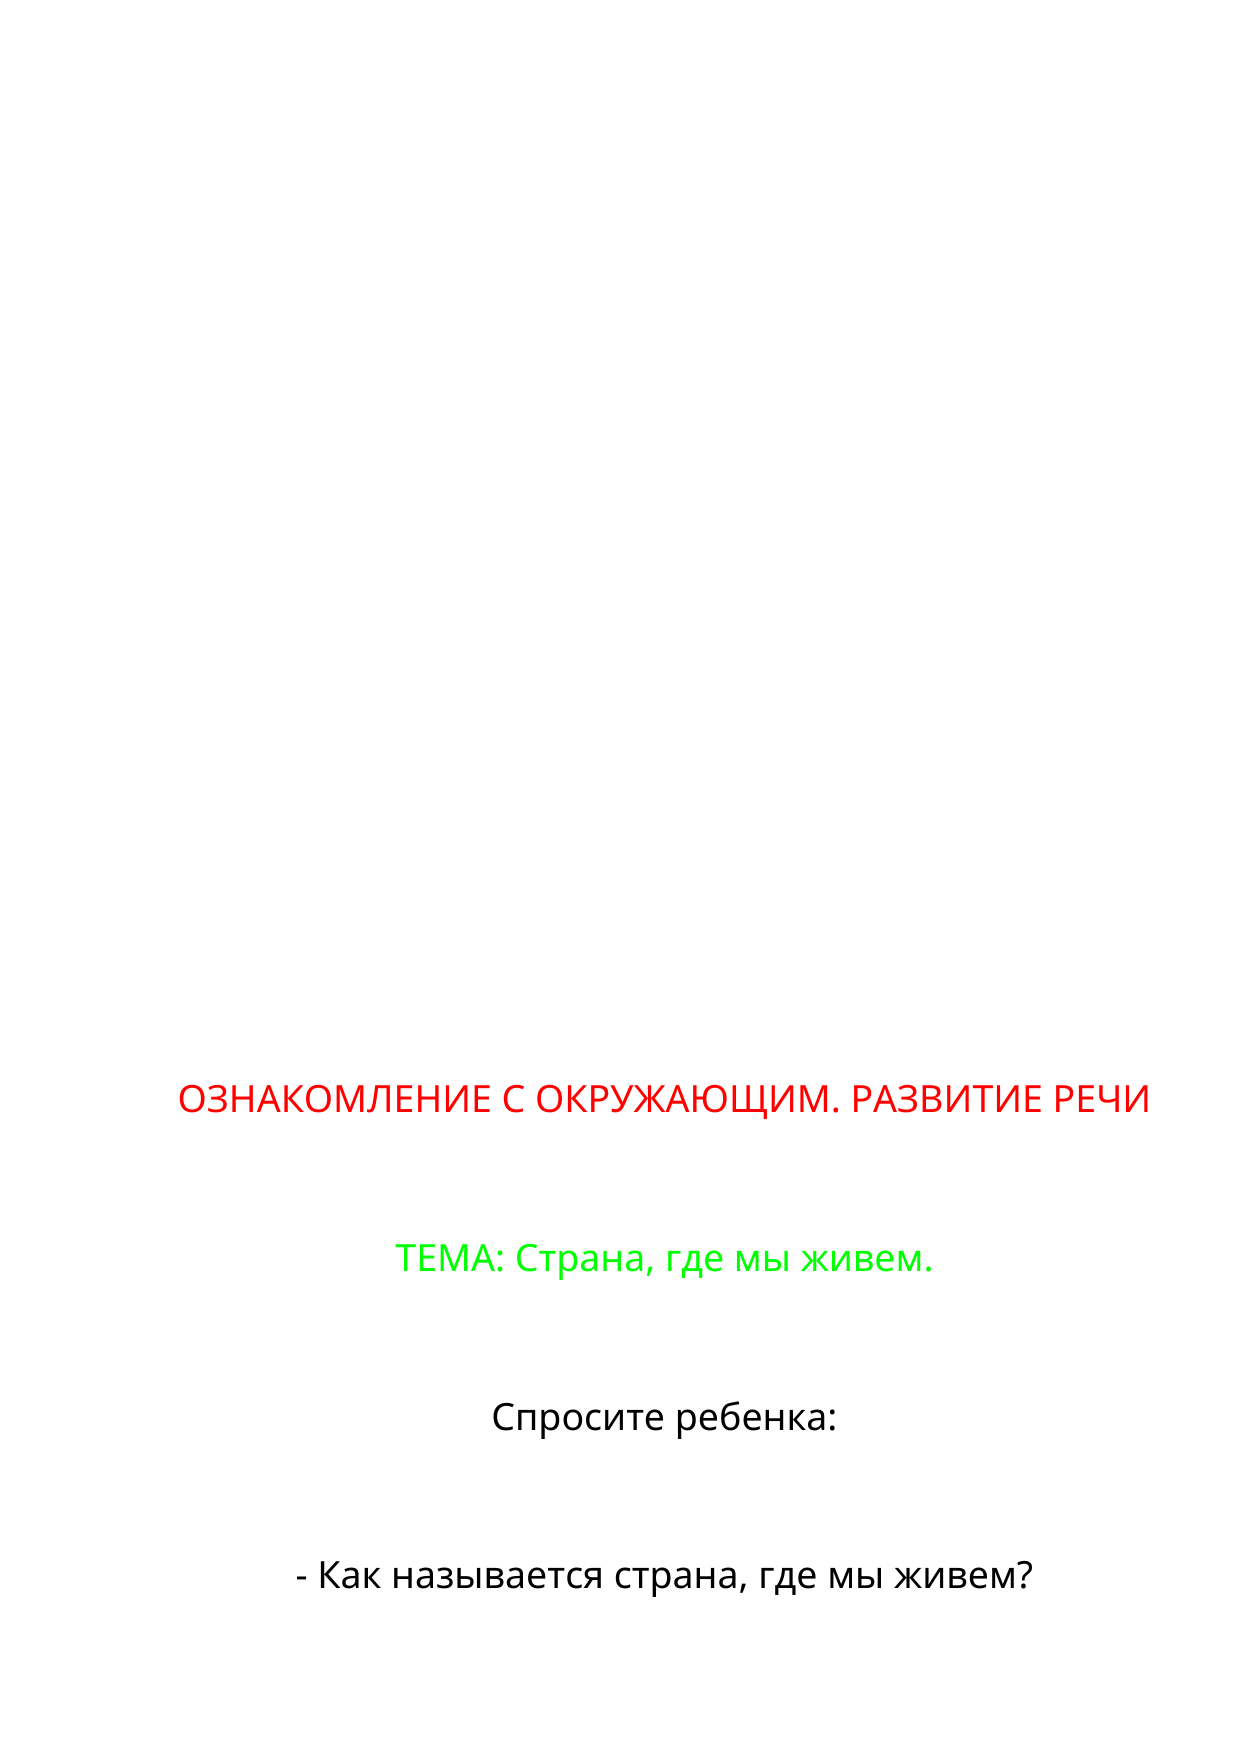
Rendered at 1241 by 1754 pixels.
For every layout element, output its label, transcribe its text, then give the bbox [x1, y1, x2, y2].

text Спросите ребенка: [177, 1390, 1152, 1441]
text ОЗНАКОМЛЕНИЕ С ОКРУЖАЮЩИМ. РАЗВИТИЕ РЕЧИ [177, 1072, 1152, 1123]
text ТЕМА: Страна, где мы живем. [177, 1231, 1152, 1282]
text - Как называется страна, где мы живем? [177, 1549, 1152, 1600]
